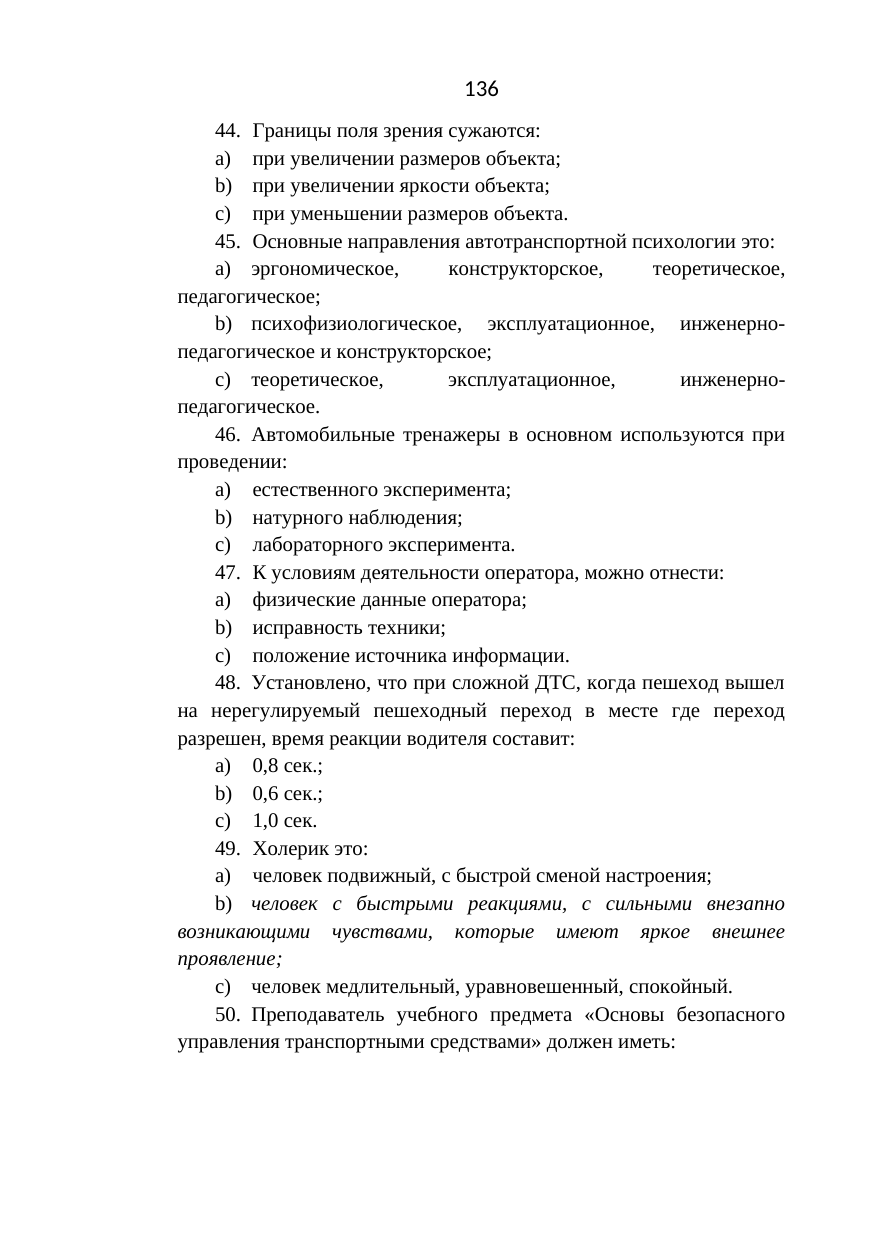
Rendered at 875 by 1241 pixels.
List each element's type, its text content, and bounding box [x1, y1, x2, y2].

list физические данные оператора; [215, 587, 786, 611]
list психофизиологическое, эксплуатационное, инженерно-педагогическое и конструкторское; [177, 311, 786, 363]
list лабораторного эксперимента. [215, 532, 786, 556]
list естественного эксперимента; [215, 477, 786, 501]
list Установлено, что при сложной ДТС, когда пешеход вышел на нерегулируемый пешеходный переход в месте где переход разрешен, время реакции водителя составит: [177, 670, 786, 749]
list Автомобильные тренажеры в основном используются при проведении: [177, 422, 786, 473]
list при уменьшении размеров объекта. [215, 201, 786, 225]
list эргономическое, конструкторское, теоретическое, педагогическое; [177, 256, 786, 308]
list Основные направления автотранспортной психологии это: [215, 228, 786, 253]
list Границы поля зрения сужаются: [215, 118, 786, 142]
list человек подвижный, с быстрой сменой настроения; [215, 863, 786, 887]
list человек с быстрыми реакциями, с сильными внезапно возникающими чувствами, которые имеют яркое внешнее проявление; [177, 891, 786, 970]
list натурного наблюдения; [215, 504, 786, 529]
list Преподаватель учебного предмета «Основы безопасного управления транспортными средствами» должен иметь: [177, 1001, 786, 1053]
list К условиям деятельности оператора, можно отнести: [215, 560, 786, 584]
list теоретическое, эксплуатационное, инженерно-педагогическое. [177, 367, 786, 418]
list 0,6 сек.; [215, 781, 786, 805]
list положение источника информации. [215, 643, 786, 667]
list 1,0 сек. [215, 808, 786, 832]
list при увеличении яркости объекта; [215, 173, 786, 197]
list 0,8 сек.; [215, 753, 786, 777]
list при увеличении размеров объекта; [215, 146, 786, 170]
list Холерик это: [215, 836, 786, 860]
list исправность техники; [215, 615, 786, 639]
list человек медлительный, уравновешенный, спокойный. [177, 974, 786, 998]
